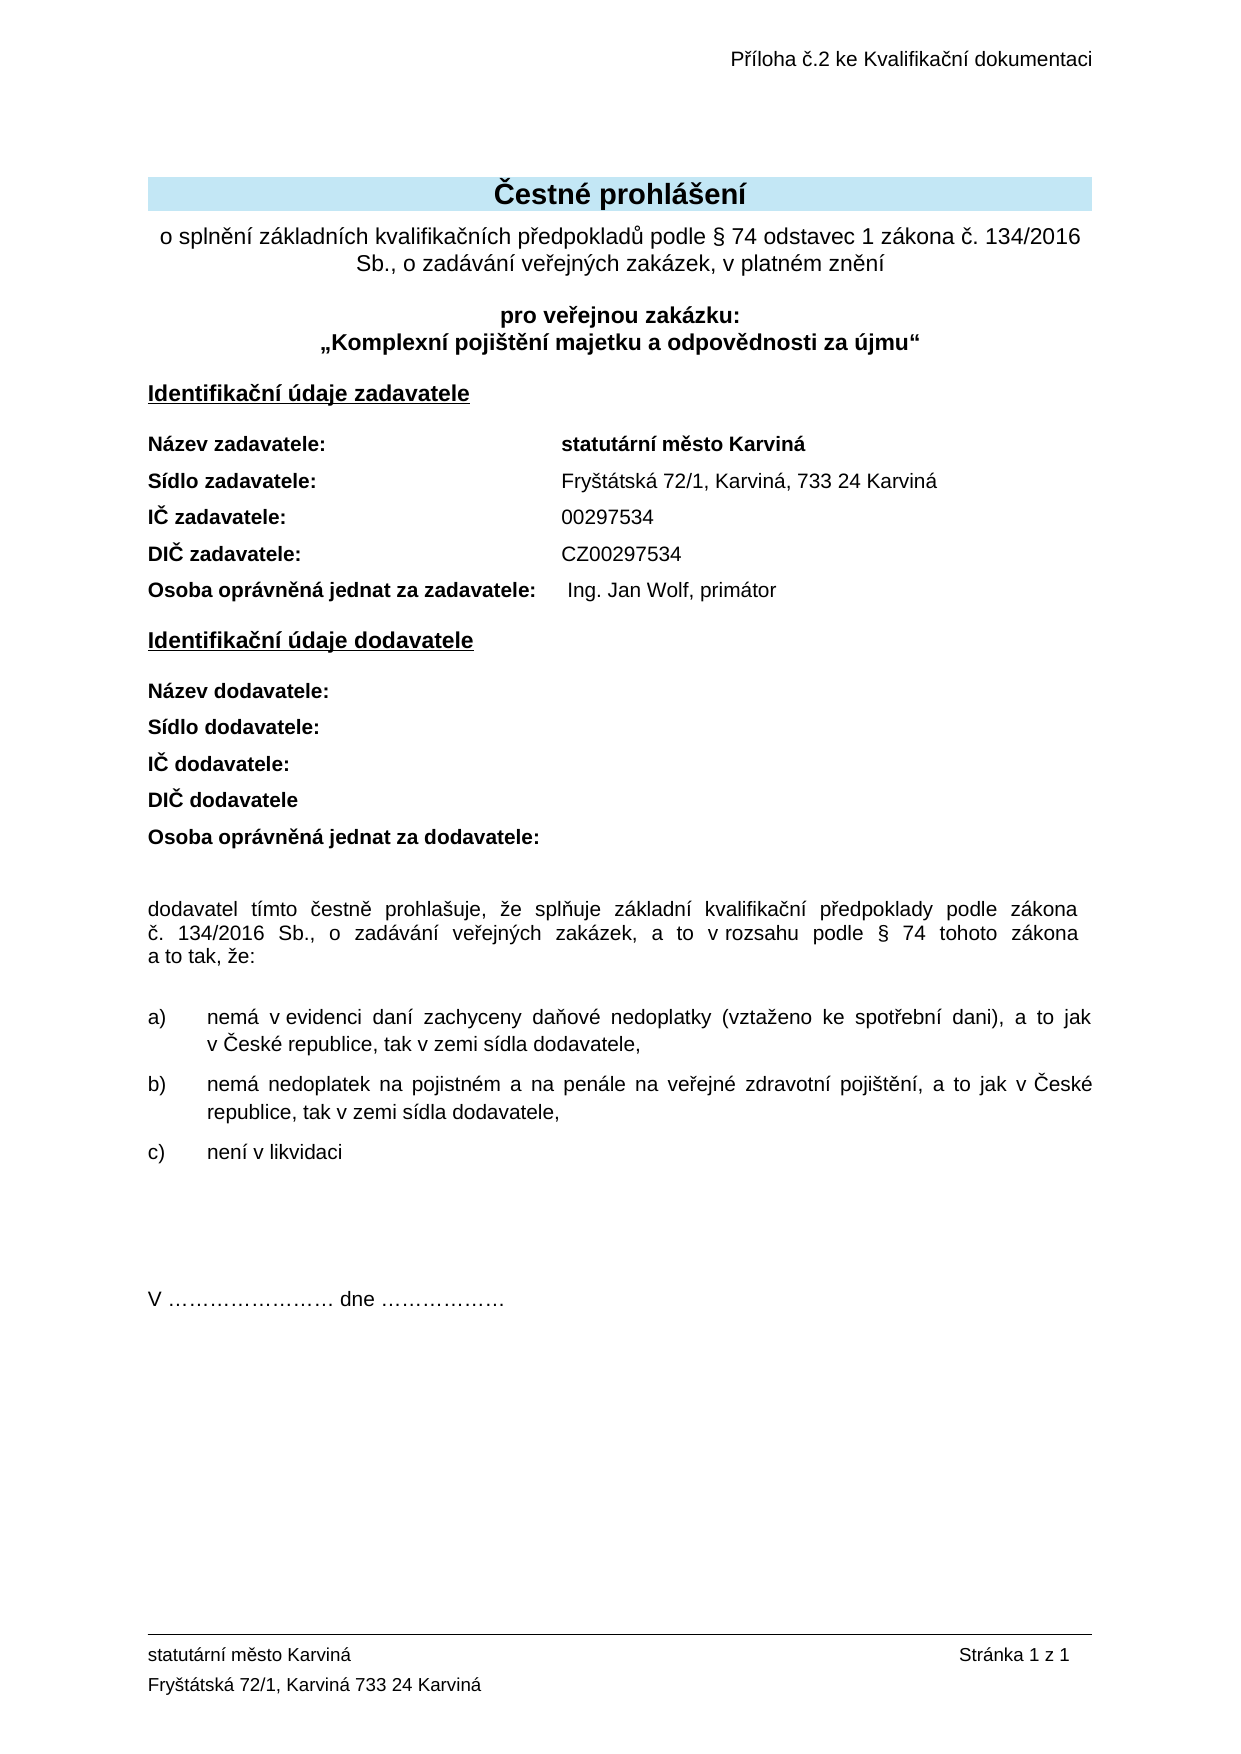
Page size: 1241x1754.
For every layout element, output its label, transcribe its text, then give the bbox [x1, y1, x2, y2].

list není v likvidaci [148, 1140, 1093, 1164]
text dodavatel tímto čestně prohlašuje, že splňuje základní kvalifikační předpoklady podle zákona č. 134/2016 Sb., o zadávání veřejných zakázek, a to v rozsahu podle § 74 tohoto zákona a to tak, že: [148, 896, 1092, 968]
text Osoba oprávněná jednat za dodavatele: [148, 824, 1092, 848]
text Název dodavatele: [148, 679, 1092, 703]
text Identifikační údaje dodavatele [148, 627, 1109, 653]
text Sídlo zadavatele: Fryštátská 72/1, Karviná, 733 24 Karviná [148, 468, 1092, 492]
text Osoba oprávněná jednat za zadavatele: Ing. Jan Wolf, primátor [148, 578, 1092, 602]
text DIČ zadavatele: CZ00297534 [148, 541, 1092, 565]
text V …………………… dne ……………… [148, 1287, 1092, 1311]
text IČ zadavatele: 00297534 [148, 505, 1092, 529]
list nemá v evidenci daní zachyceny daňové nedoplatky (vztaženo ke spotřební dani), a to jak v České republice, tak v zemi sídla dodavatele, [148, 1005, 1093, 1056]
text o splnění základních kvalifikačních předpokladů podle § 74 odstavec 1 zákona č. 134/2016 Sb., o zadávání veřejných zakázek, v platném znění [148, 223, 1092, 276]
list nemá nedoplatek na pojistném a na penále na veřejné zdravotní pojištění, a to jak v České republice, tak v zemi sídla dodavatele, [148, 1072, 1093, 1124]
text IČ dodavatele: [148, 752, 1092, 776]
text „Komplexní pojištění majetku a odpovědnosti za újmu“ [148, 329, 1092, 355]
text Název zadavatele: statutární město Karviná [148, 432, 1092, 456]
text Identifikační údaje zadavatele [148, 380, 1109, 406]
text Sídlo dodavatele: [148, 715, 1092, 739]
subtitle Čestné prohlášení [148, 177, 1092, 211]
text pro veřejnou zakázku: [148, 302, 1092, 329]
text DIČ dodavatele [148, 788, 1092, 812]
